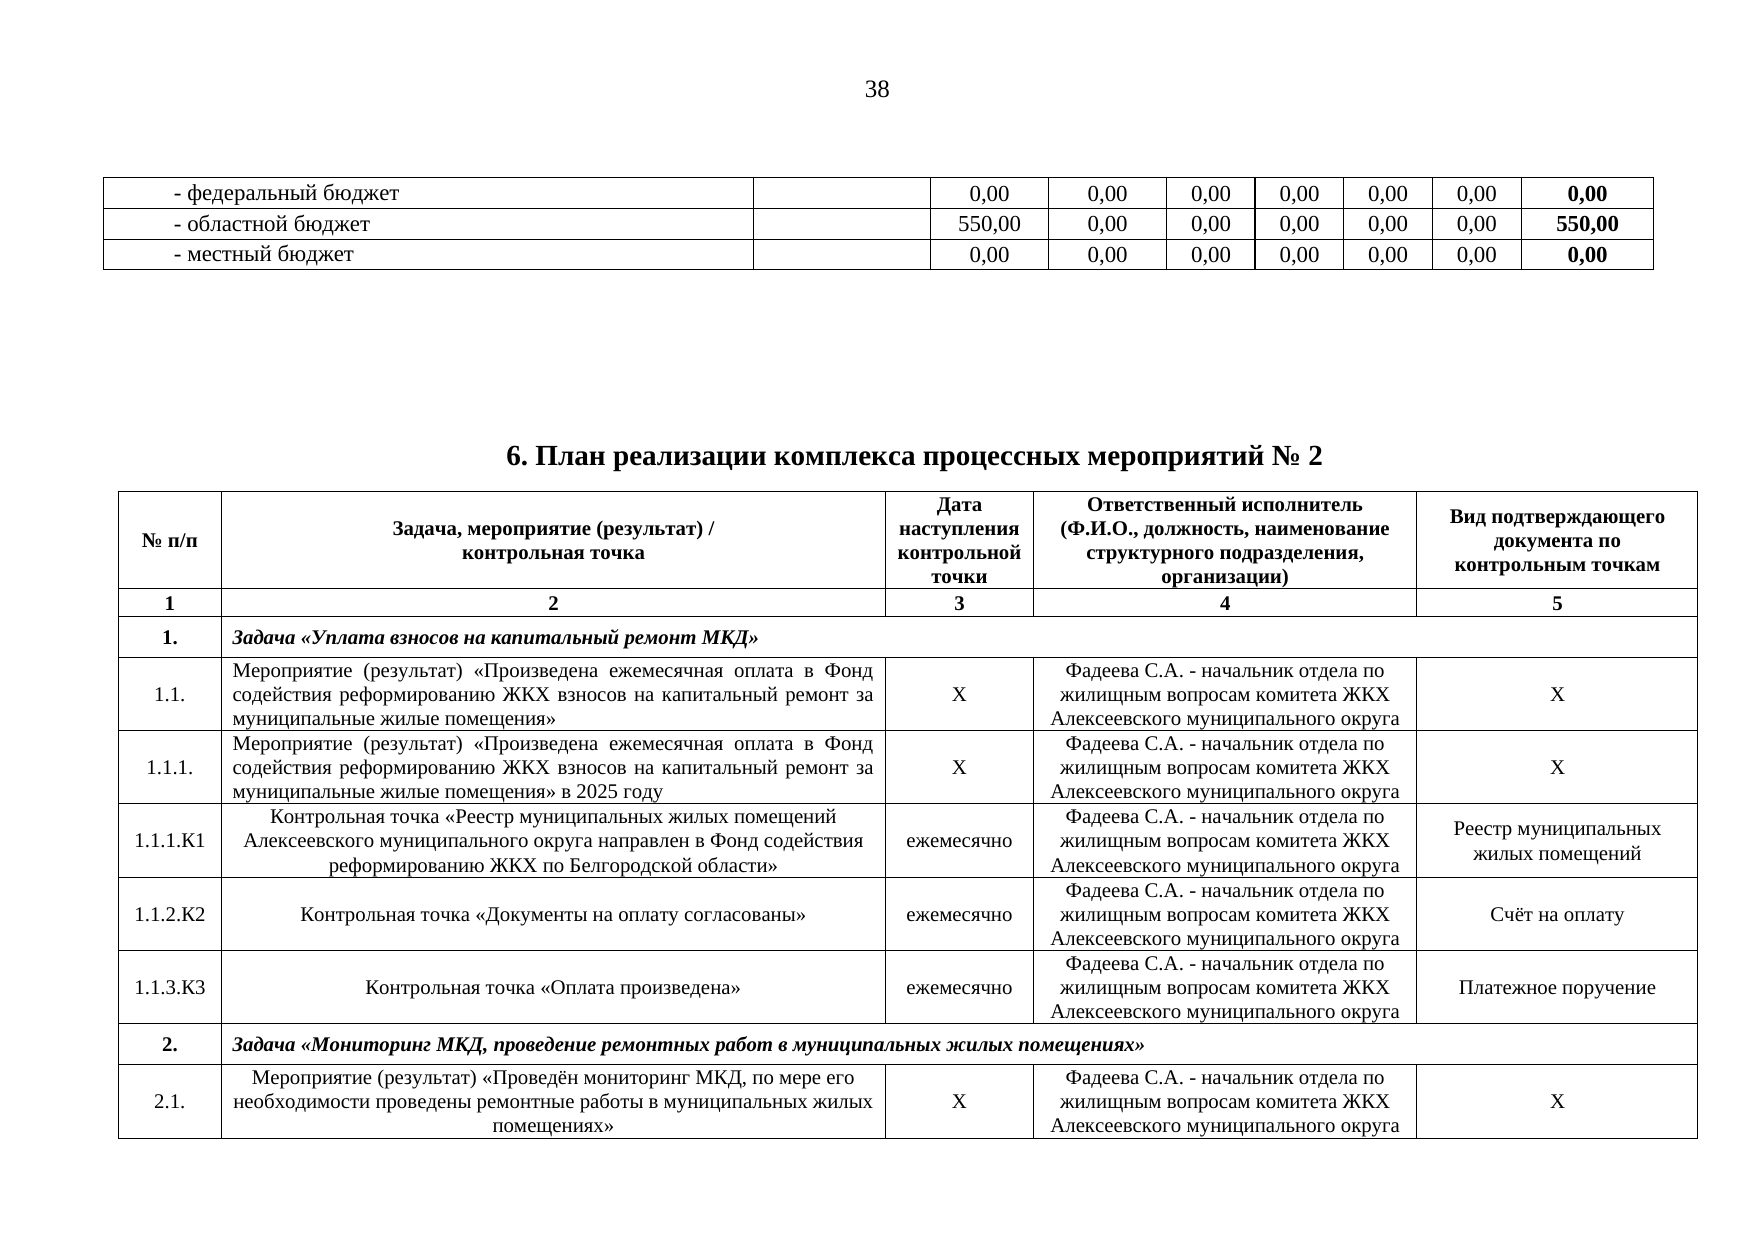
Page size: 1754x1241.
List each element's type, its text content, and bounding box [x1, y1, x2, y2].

table_cell 0,00 [1167, 240, 1254, 269]
table_cell 550,00 [931, 209, 1048, 238]
table_cell 0,00 [1049, 240, 1166, 269]
table_cell 1. [119, 617, 221, 657]
table_header № п/п [119, 492, 221, 588]
table_cell Фадеева С.А. - начальник отдела по жилищным вопросам комитета ЖКХ Алексеевского муниципального округа [1034, 804, 1416, 877]
table_cell Контрольная точка «Документы на оплату согласованы» [222, 878, 885, 950]
table_cell 0,00 [1344, 209, 1432, 238]
table_cell Мероприятие (результат) «Произведена ежемесячная оплата в Фонд содействия реформированию ЖКХ взносов на капитальный ремонт за муниципальные жилые помещения» [222, 658, 885, 730]
table_cell ежемесячно [886, 878, 1033, 950]
table_cell 1.1.1. [119, 731, 221, 803]
table_cell Фадеева С.А. - начальник отдела по жилищным вопросам комитета ЖКХ Алексеевского муниципального округа [1034, 658, 1416, 730]
table_cell - областной бюджет [104, 209, 753, 238]
table_cell ежемесячно [886, 951, 1033, 1023]
table_cell [754, 178, 930, 208]
table_cell 1.1.1.К1 [119, 804, 221, 877]
table_cell 1 [119, 589, 221, 616]
table_cell 0,00 [1049, 209, 1166, 238]
table_cell Фадеева С.А. - начальник отдела по жилищным вопросам комитета ЖКХ Алексеевского муниципального округа [1034, 951, 1416, 1023]
table_cell 0,00 [1256, 240, 1343, 269]
table_cell Х [1417, 731, 1697, 803]
table_cell 0,00 [1256, 178, 1343, 208]
table_cell 0,00 [1522, 178, 1653, 208]
table_cell Контрольная точка «Реестр муниципальных жилых помещений Алексеевского муниципального округа направлен в Фонд содействия реформированию ЖКХ по Белгородской области» [222, 804, 885, 877]
table_cell Х [1417, 658, 1697, 730]
table_cell 0,00 [1167, 209, 1254, 238]
table_cell Фадеева С.А. - начальник отдела по жилищным вопросам комитета ЖКХ Алексеевского муниципального округа [1034, 878, 1416, 950]
table_cell 0,00 [931, 178, 1048, 208]
table_cell X [886, 1065, 1033, 1137]
table_cell 2.1. [119, 1065, 221, 1137]
table_header Задача, мероприятие (результат) / контрольная точка [222, 492, 885, 588]
table_cell 2 [222, 589, 885, 616]
table_cell 2. [119, 1024, 221, 1064]
table_cell 0,00 [1433, 178, 1521, 208]
table_cell Задача «Уплата взносов на капитальный ремонт МКД» [222, 617, 1697, 657]
table_cell 3 [886, 589, 1033, 616]
table_cell ежемесячно [886, 804, 1033, 877]
table_cell 0,00 [1344, 178, 1432, 208]
table_cell 0,00 [931, 240, 1048, 269]
table_cell 0,00 [1522, 240, 1653, 269]
table_cell Фадеева С.А. - начальник отдела по жилищным вопросам комитета ЖКХ Алексеевского муниципального округа [1034, 731, 1416, 803]
table_cell 0,00 [1256, 209, 1343, 238]
table_cell 0,00 [1433, 209, 1521, 238]
table_cell 5 [1417, 589, 1697, 616]
table_cell Платежное поручение [1417, 951, 1697, 1023]
table_cell Контрольная точка «Оплата произведена» [222, 951, 885, 1023]
table_cell Реестр муниципальных жилых помещений [1417, 804, 1697, 877]
table_cell 1.1. [119, 658, 221, 730]
table_cell 0,00 [1433, 240, 1521, 269]
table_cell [1034, 1065, 1416, 1137]
table_cell Счёт на оплату [1417, 878, 1697, 950]
table_cell - местный бюджет [104, 240, 753, 269]
table_cell 550,00 [1522, 209, 1653, 238]
table_cell 4 [1034, 589, 1416, 616]
table_cell Мероприятие (результат) «Произведена ежемесячная оплата в Фонд содействия реформированию ЖКХ взносов на капитальный ремонт за муниципальные жилые помещения» в 2025 году [222, 731, 885, 803]
table_cell - федеральный бюджет [104, 178, 753, 208]
table_cell Задача «Мониторинг МКД, проведение ремонтных работ в муниципальных жилых помещениях» [222, 1024, 1697, 1064]
table_cell [754, 209, 930, 238]
table_cell 0,00 [1167, 178, 1254, 208]
table_header Ответственный исполнитель (Ф.И.О., должность, наименование структурного подразделения, организации) [1034, 492, 1416, 588]
table_cell 1.1.2.К2 [119, 878, 221, 950]
table_cell 0,00 [1049, 178, 1166, 208]
table_cell Х [1417, 1065, 1697, 1137]
table_cell 1.1.3.К3 [119, 951, 221, 1023]
table_cell Мероприятие (результат) «Проведён мониторинг МКД, по мере его необходимости проведены ремонтные работы в муниципальных жилых помещениях» [222, 1065, 885, 1137]
table_header Вид подтверждающего документа по контрольным точкам [1417, 492, 1697, 588]
table_cell 0,00 [1344, 240, 1432, 269]
table_cell X [886, 731, 1033, 803]
table_cell [754, 240, 930, 269]
text 6. План реализации комплекса процессных мероприятий № 2 [193, 438, 1636, 471]
table_header Дата наступления контрольной точки [886, 492, 1033, 588]
table_cell X [886, 658, 1033, 730]
